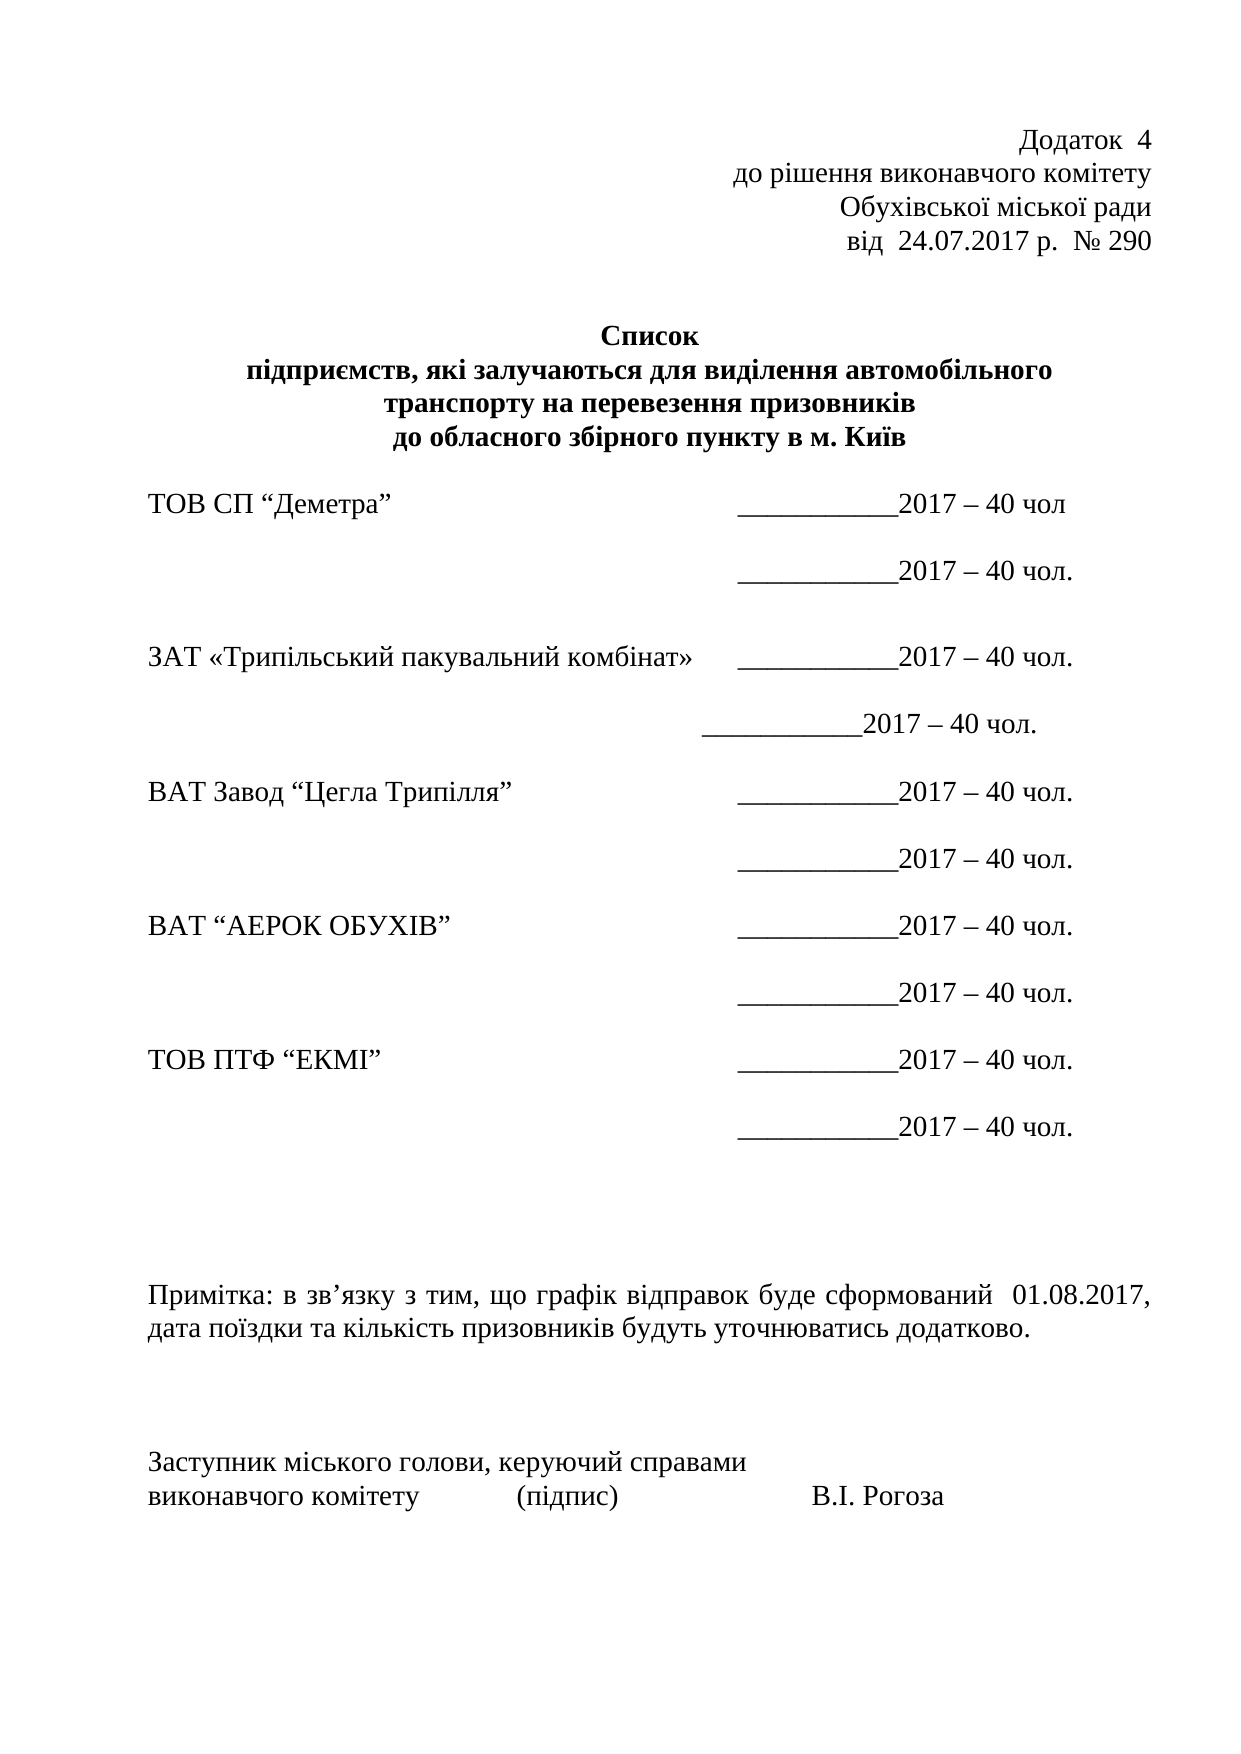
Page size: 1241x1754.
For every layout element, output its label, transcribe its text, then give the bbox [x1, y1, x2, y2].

text ___________2017 – 40 чол. [148, 707, 1152, 740]
text підприємств, які залучаються для виділення автомобільного [148, 352, 1152, 386]
text Обухівської міської ради [148, 189, 1152, 223]
text від 24.07.2017 р. № 290 [148, 223, 1152, 256]
text виконавчого комітету (підпис) В.І. Рогоза [148, 1478, 1152, 1512]
text ___________2017 – 40 чол. [664, 841, 1152, 874]
text Додаток 4 [148, 122, 1152, 156]
text Список [148, 318, 1152, 352]
text ___________2017 – 40 чол. [148, 553, 1152, 587]
text до рішення виконавчого комітету [148, 156, 1152, 189]
text ___________2017 – 40 чол. [664, 975, 1152, 1008]
text до обласного збірного пункту в м. Київ [148, 419, 1152, 453]
text Заступник міського голови, керуючий справами [148, 1444, 1152, 1478]
text ТОВ ПТФ “ЕКМІ” ___________2017 – 40 чол. [148, 1042, 1152, 1076]
text Примітка: в зв’язку з тим, що графік відправок буде сформований 01.08.2017, дата поїздки та кількість призовників будуть уточнюватись додатково. [148, 1277, 1152, 1344]
text ТОВ СП “Деметра” ___________2017 – 40 чол [148, 486, 1152, 520]
text ЗАТ «Трипільський пакувальний комбінат» ___________2017 – 40 чол. [148, 639, 1152, 673]
text транспорту на перевезення призовників [148, 386, 1152, 419]
text ВАТ “АЕРОК ОБУХІВ” ___________2017 – 40 чол. [148, 908, 1152, 941]
text ___________2017 – 40 чол. [664, 1109, 1152, 1143]
text ВАТ Завод “Цегла Трипілля” ___________2017 – 40 чол. [148, 774, 1152, 807]
